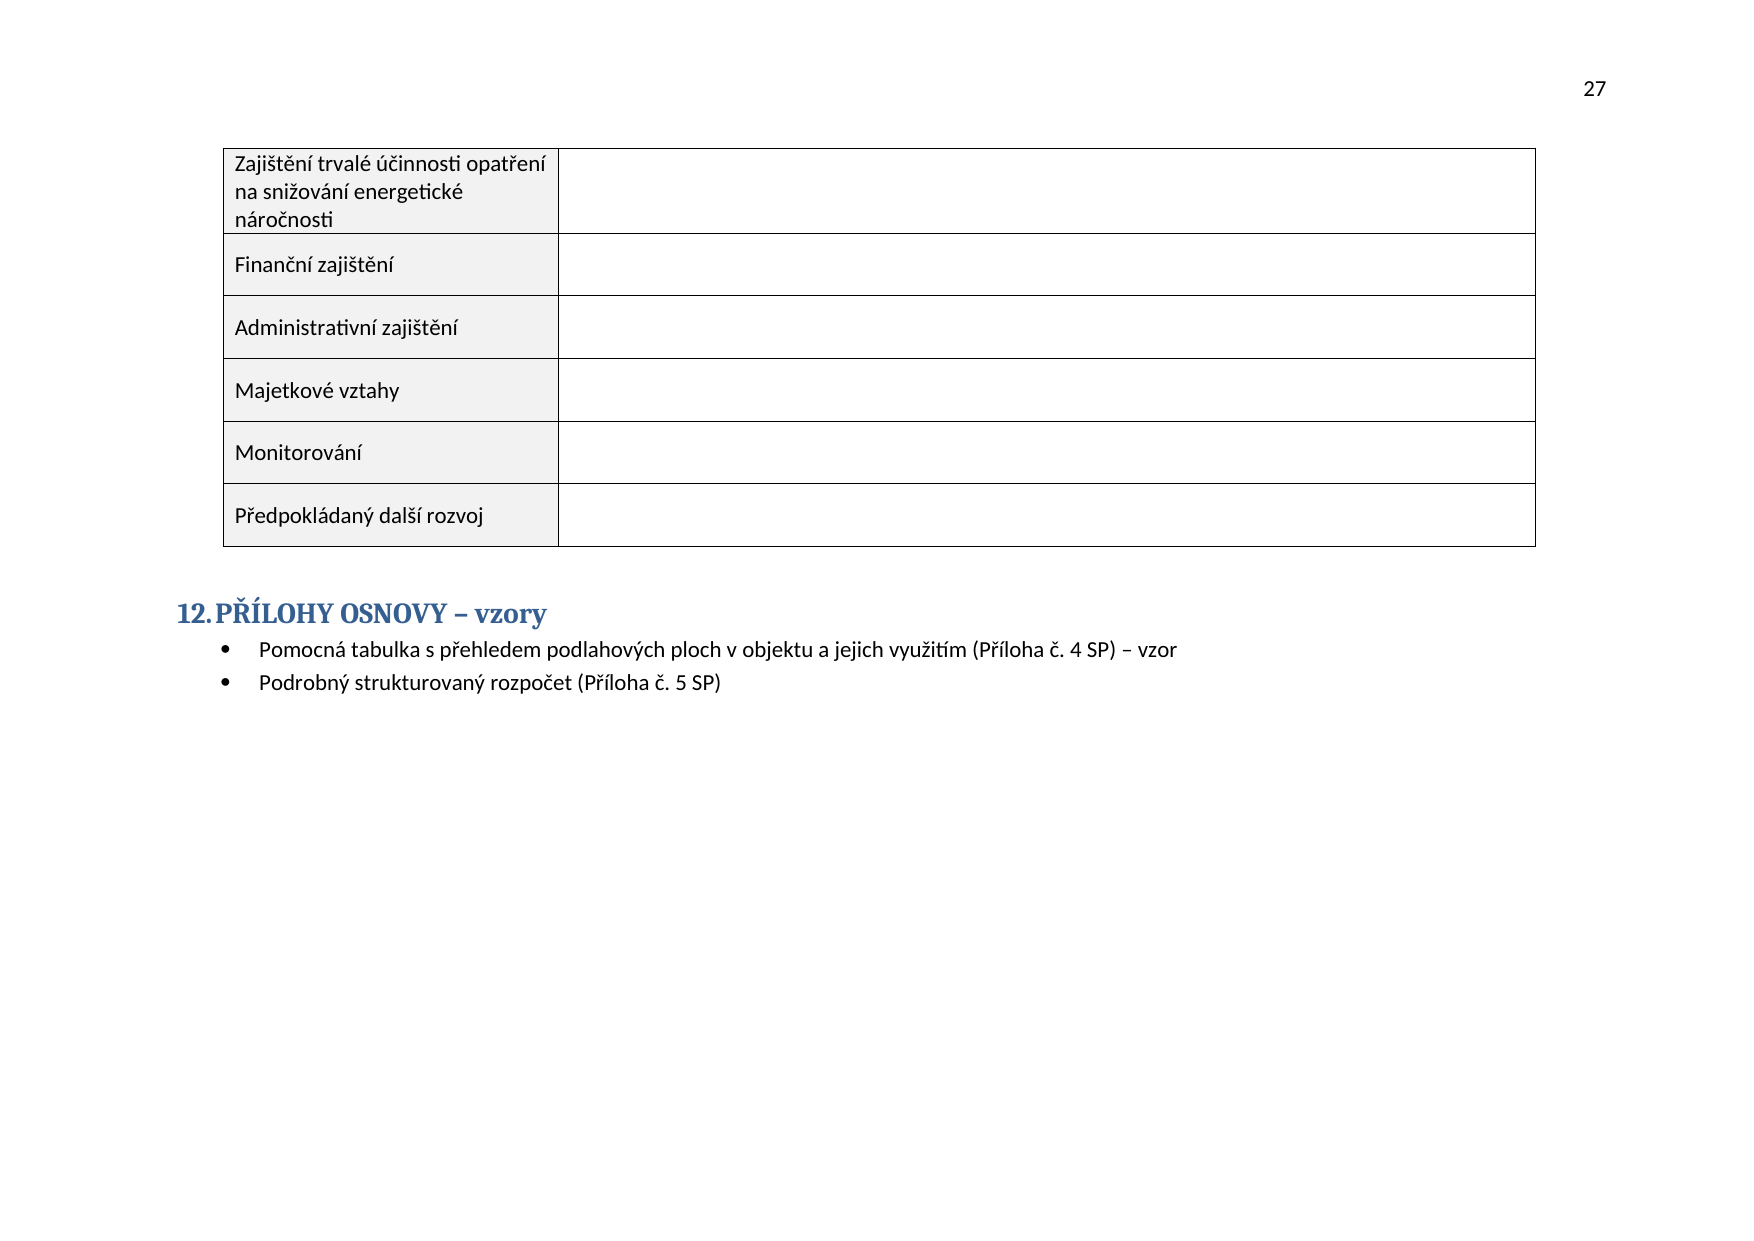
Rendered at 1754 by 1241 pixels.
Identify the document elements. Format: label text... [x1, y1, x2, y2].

list Pomocná tabulka s přehledem podlahových ploch v objektu a jejich využitím (Příloha č. 4 SP) – vzor [221, 635, 1606, 663]
subtitle PŘÍLOHY OSNOVY – vzory [177, 597, 1606, 630]
table_cell Finanční zajištění [224, 234, 558, 295]
table_cell [559, 149, 1535, 233]
table_cell [559, 234, 1535, 295]
table_cell [559, 296, 1535, 358]
table_cell [559, 422, 1535, 483]
table_cell Administrativní zajištění [224, 296, 558, 358]
list Podrobný strukturovaný rozpočet (Příloha č. 5 SP) [221, 668, 1606, 696]
table_cell [559, 484, 1535, 546]
table_cell Monitorování [224, 422, 558, 483]
table_cell [559, 359, 1535, 421]
table_cell Předpokládaný další rozvoj [224, 484, 558, 546]
table_cell Majetkové vztahy [224, 359, 558, 421]
table_cell Zajištění trvalé účinnosti opatření na snižování energetické náročnosti [224, 149, 558, 233]
